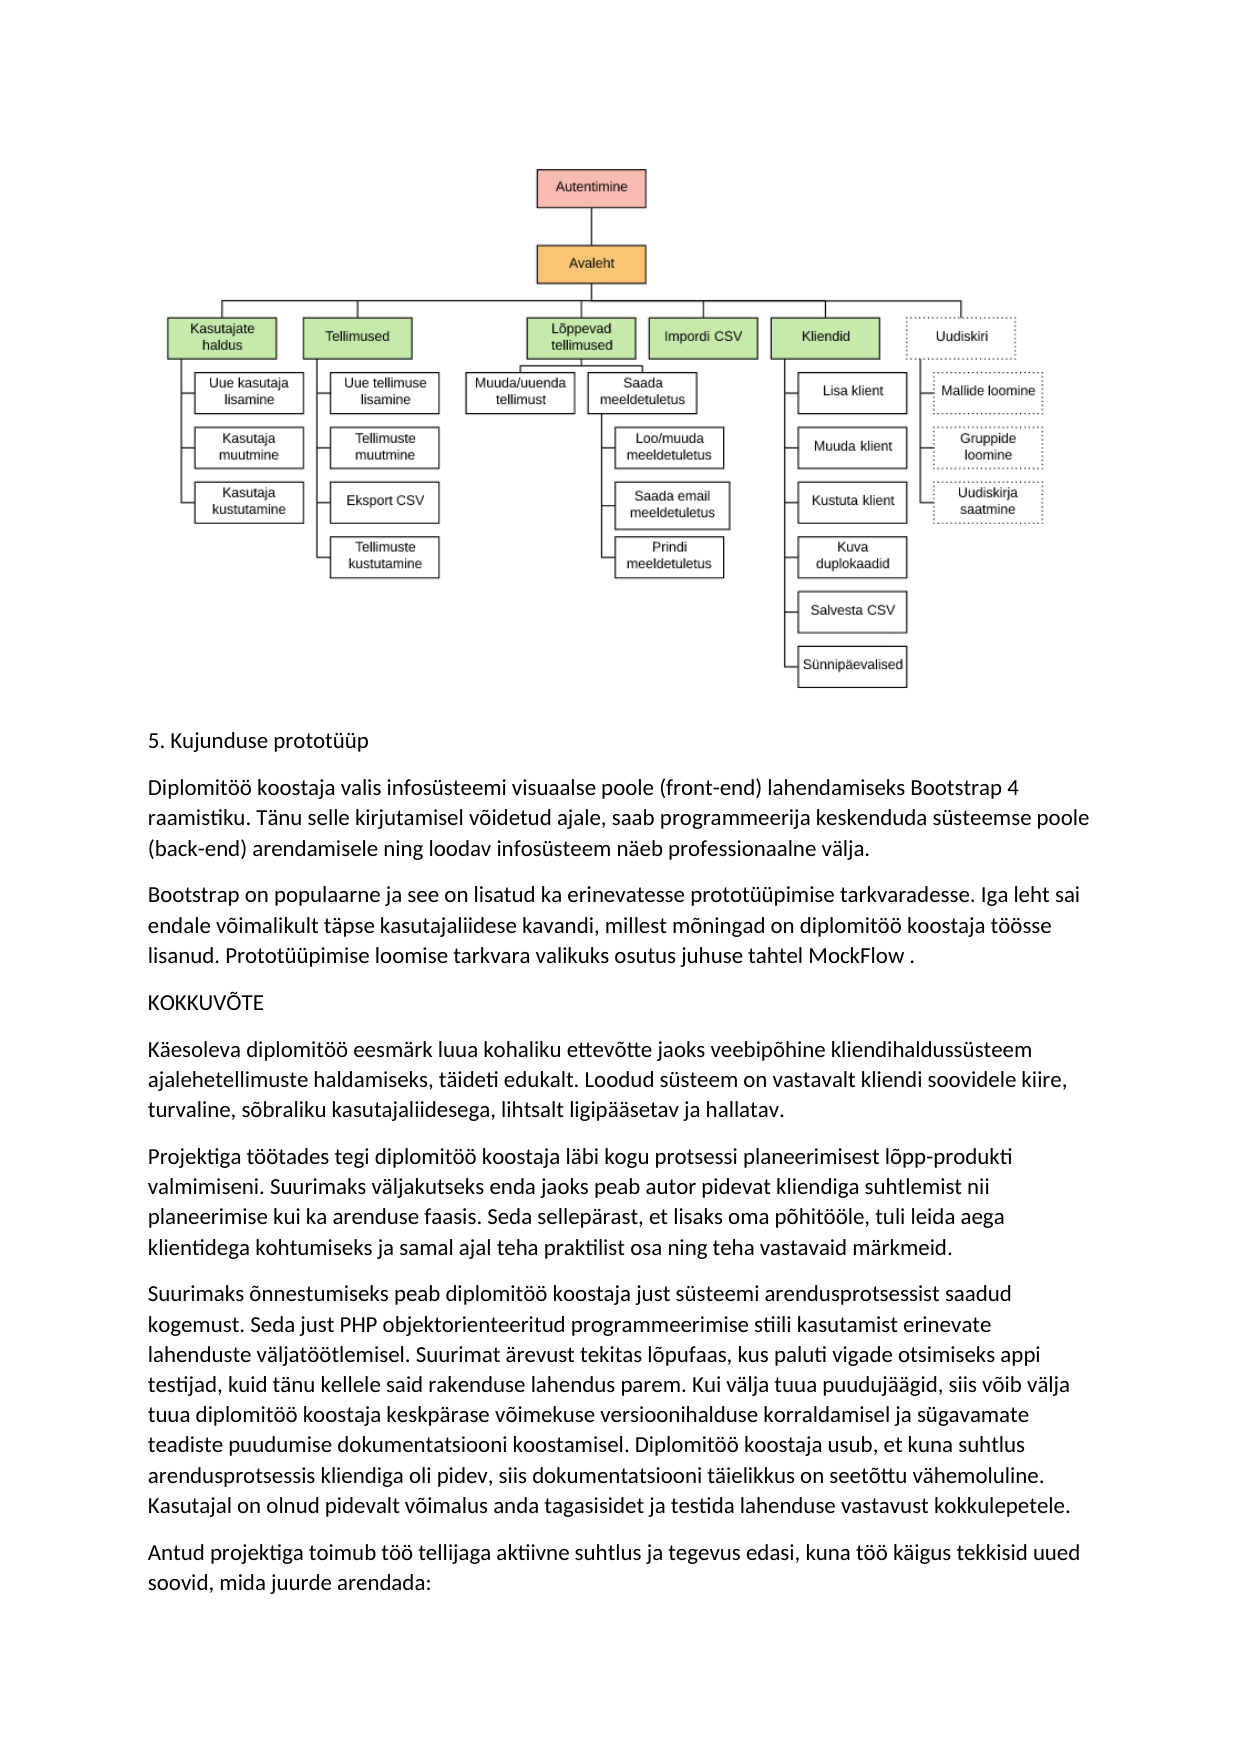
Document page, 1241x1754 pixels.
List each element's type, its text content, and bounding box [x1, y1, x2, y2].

text KOKKUVÕTE [148, 988, 1093, 1016]
text Antud projektiga toimub töö tellijaga aktiivne suhtlus ja tegevus edasi, kuna töö käigus tekkisid uued soovid, mida juurde arendada: [148, 1538, 1093, 1596]
text 5. Kujunduse prototüüp [148, 726, 1093, 754]
text Bootstrap on populaarne ja see on lisatud ka erinevatesse prototüüpimise tarkvaradesse. Iga leht sai endale võimalikult täpse kasutajaliidese kavandi, millest mõningad on diplomitöö koostaja töösse lisanud. Prototüüpimise loomise tarkvara valikuks osutus juhuse tahtel MockFlow . [148, 881, 1093, 969]
text Käesoleva diplomitöö eesmärk luua kohaliku ettevõtte jaoks veebipõhine kliendihaldussüsteem ajalehetellimuste haldamiseks, täideti edukalt. Loodud süsteem on vastavalt kliendi soovidele kiire, turvaline, sõbraliku kasutajaliidesega, lihtsalt ligipääsetav ja hallatav. [148, 1035, 1093, 1123]
text Suurimaks õnnestumiseks peab diplomitöö koostaja just süsteemi arendusprotsessist saadud kogemust. Seda just PHP objektorienteeritud programmeerimise stiili kasutamist erinevate lahenduste väljatöötlemisel. Suurimat ärevust tekitas lõpufaas, kus paluti vigade otsimiseks appi testijad, kuid tänu kellele said rakenduse lahendus parem. Kui välja tuua puudujäägid, siis võib välja tuua diplomitöö koostaja keskpärase võimekuse versioonihalduse korraldamisel ja sügavamate teadiste puudumise dokumentatsiooni koostamisel. Diplomitöö koostaja usub, et kuna suhtlus arendusprotsessis kliendiga oli pidev, siis dokumentatsiooni täielikkus on seetõttu vähemoluline. Kasutajal on olnud pidevalt võimalus anda tagasisidet ja testida lahenduse vastavust kokkulepetele. [148, 1279, 1093, 1519]
text Diplomitöö koostaja valis infosüsteemi visuaalse poole (front-end) lahendamiseks Bootstrap 4 raamistiku. Tänu selle kirjutamisel võidetud ajale, saab programmeerija keskenduda süsteemse poole (back-end) arendamisele ning loodav infosüsteem näeb professionaalne välja. [148, 773, 1093, 862]
picture [147, 147, 1061, 708]
text Projektiga töötades tegi diplomitöö koostaja läbi kogu protsessi planeerimisest lõpp-produkti valmimiseni. Suurimaks väljakutseks enda jaoks peab autor pidevat kliendiga suhtlemist nii planeerimise kui ka arenduse faasis. Seda sellepärast, et lisaks oma põhitööle, tuli leida aega klientidega kohtumiseks ja samal ajal teha praktilist osa ning teha vastavaid märkmeid. [148, 1142, 1093, 1261]
